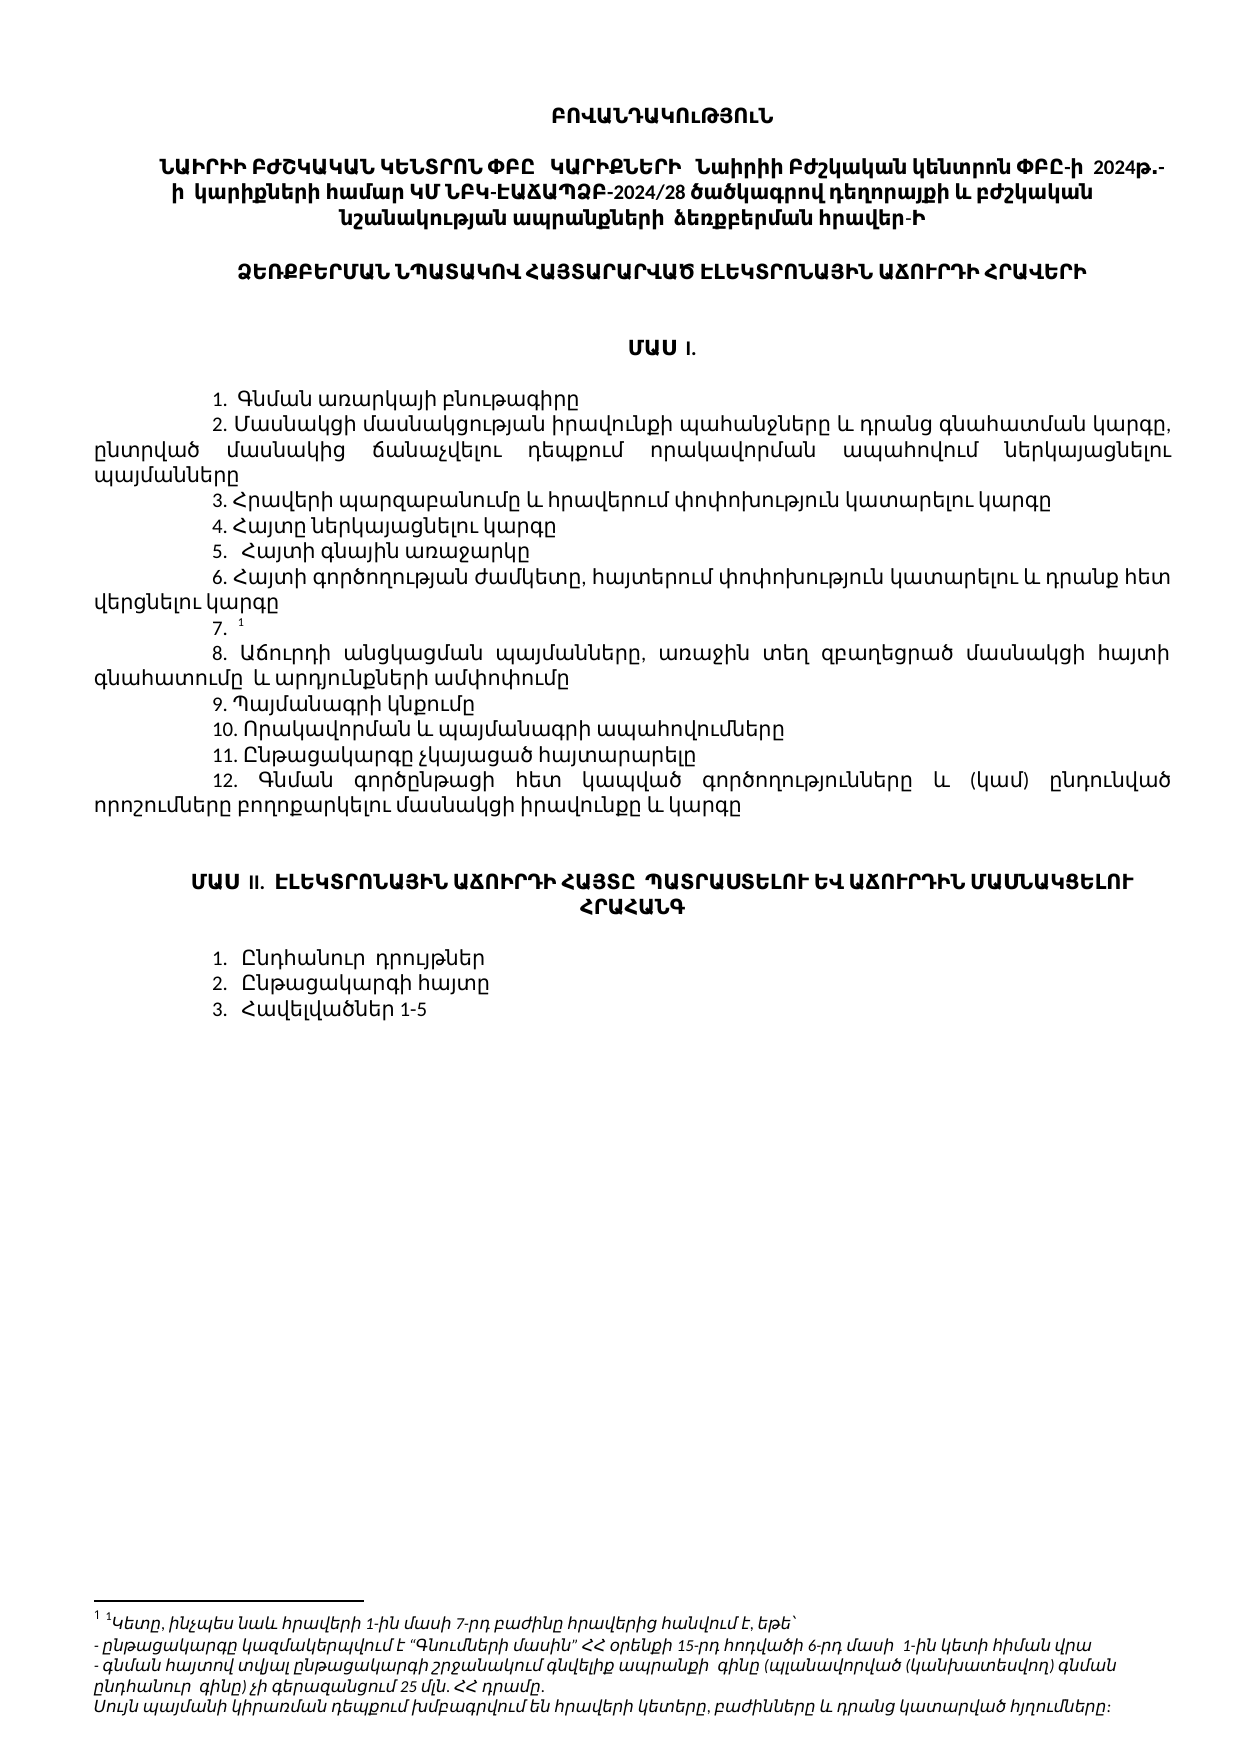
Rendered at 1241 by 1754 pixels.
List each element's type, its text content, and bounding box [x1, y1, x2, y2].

text ՁԵՌՔԲԵՐՄԱՆ ՆՊԱՏԱԿՈՎ ՀԱՅՏԱՐԱՐՎԱԾ ԷԼԵԿՏՐՈՆԱՅԻՆ ԱՃՈՒՐԴԻ ՀՐԱՎԵՐԻ [94, 259, 1171, 284]
text 7. 1 [94, 615, 1171, 640]
text 1. Գնման առարկայի բնութագիրը [94, 386, 1171, 411]
text 1. Ընդհանուր դրույթներ [94, 945, 1171, 971]
text 2. Մասնակցի մասնակցության իրավունքի պահանջները և դրանց գնահատման կարգը, ընտրված մասնակից ճանաչվելու դեպքում որակավորման ապահովում ներկայացնելու պայմանները [94, 411, 1171, 488]
text 5. Հայտի գնային առաջարկը [94, 538, 1171, 564]
text 3. Հրավերի պարզաբանումը և հրավերում փոփոխություն կատարելու կարգը [94, 488, 1171, 513]
text ՄԱՍ II. ԷԼԵԿՏՐՈՆԱՅԻՆ ԱՃՈԻՐԴԻ ՀԱՅՏԸ ՊԱՏՐԱՍՏԵԼՈՒ ԵՎ ԱՃՈՒՐԴԻՆ ՄԱՍՆԱԿՑԵԼՈՒ ՀՐԱՀԱՆԳ [94, 869, 1171, 920]
text 4. Հայտը ներկայացնելու կարգը [94, 513, 1171, 538]
text ՆԱԻՐԻԻ ԲԺՇԿԱԿԱՆ ԿԵՆՏՐՈՆ ՓԲԸ ԿԱՐԻՔՆԵՐԻ Նաիրիի Բժշկական կենտրոն ՓԲԸ-ի 2024թ․-ի կարիքների համար ԿՄ ՆԲԿ-ԷԱՃԱՊՁԲ-2024/28 ծածկագրով դեղորայքի և բժշկական նշանակության ապրանքների ձեռքբերման հրավեր-Ի [94, 154, 1171, 230]
text 2. Ընթացակարգի հայտը [94, 971, 1171, 996]
text 9. Պայմանագրի կնքումը [94, 691, 1171, 716]
text ԲՈՎԱՆԴԱԿՈւԹՅՈւՆ [94, 103, 1171, 128]
text ՄԱՍ I. [94, 335, 1171, 361]
text 3. Հավելվածներ 1-5 [94, 996, 1171, 1021]
text 8. Աճուրդի անցկացման պայմանները, առաջին տեղ զբաղեցրած մասնակցի հայտի գնահատումը և արդյունքների ամփոփումը [94, 640, 1171, 691]
text 12. Գնման գործընթացի հետ կապված գործողությունները և (կամ) ընդունված որոշումները բողոքարկելու մասնակցի իրավունքը և կարգը [94, 767, 1171, 818]
text 10. Որակավորման և պայմանագրի ապահովումները [94, 716, 1171, 742]
text 11. Ընթացակարգը չկայացած հայտարարելը [94, 742, 1171, 767]
text 6. Հայտի գործողության ժամկետը, հայտերում փոփոխություն կատարելու և դրանք հետ վերցնելու կարգը [94, 564, 1171, 615]
